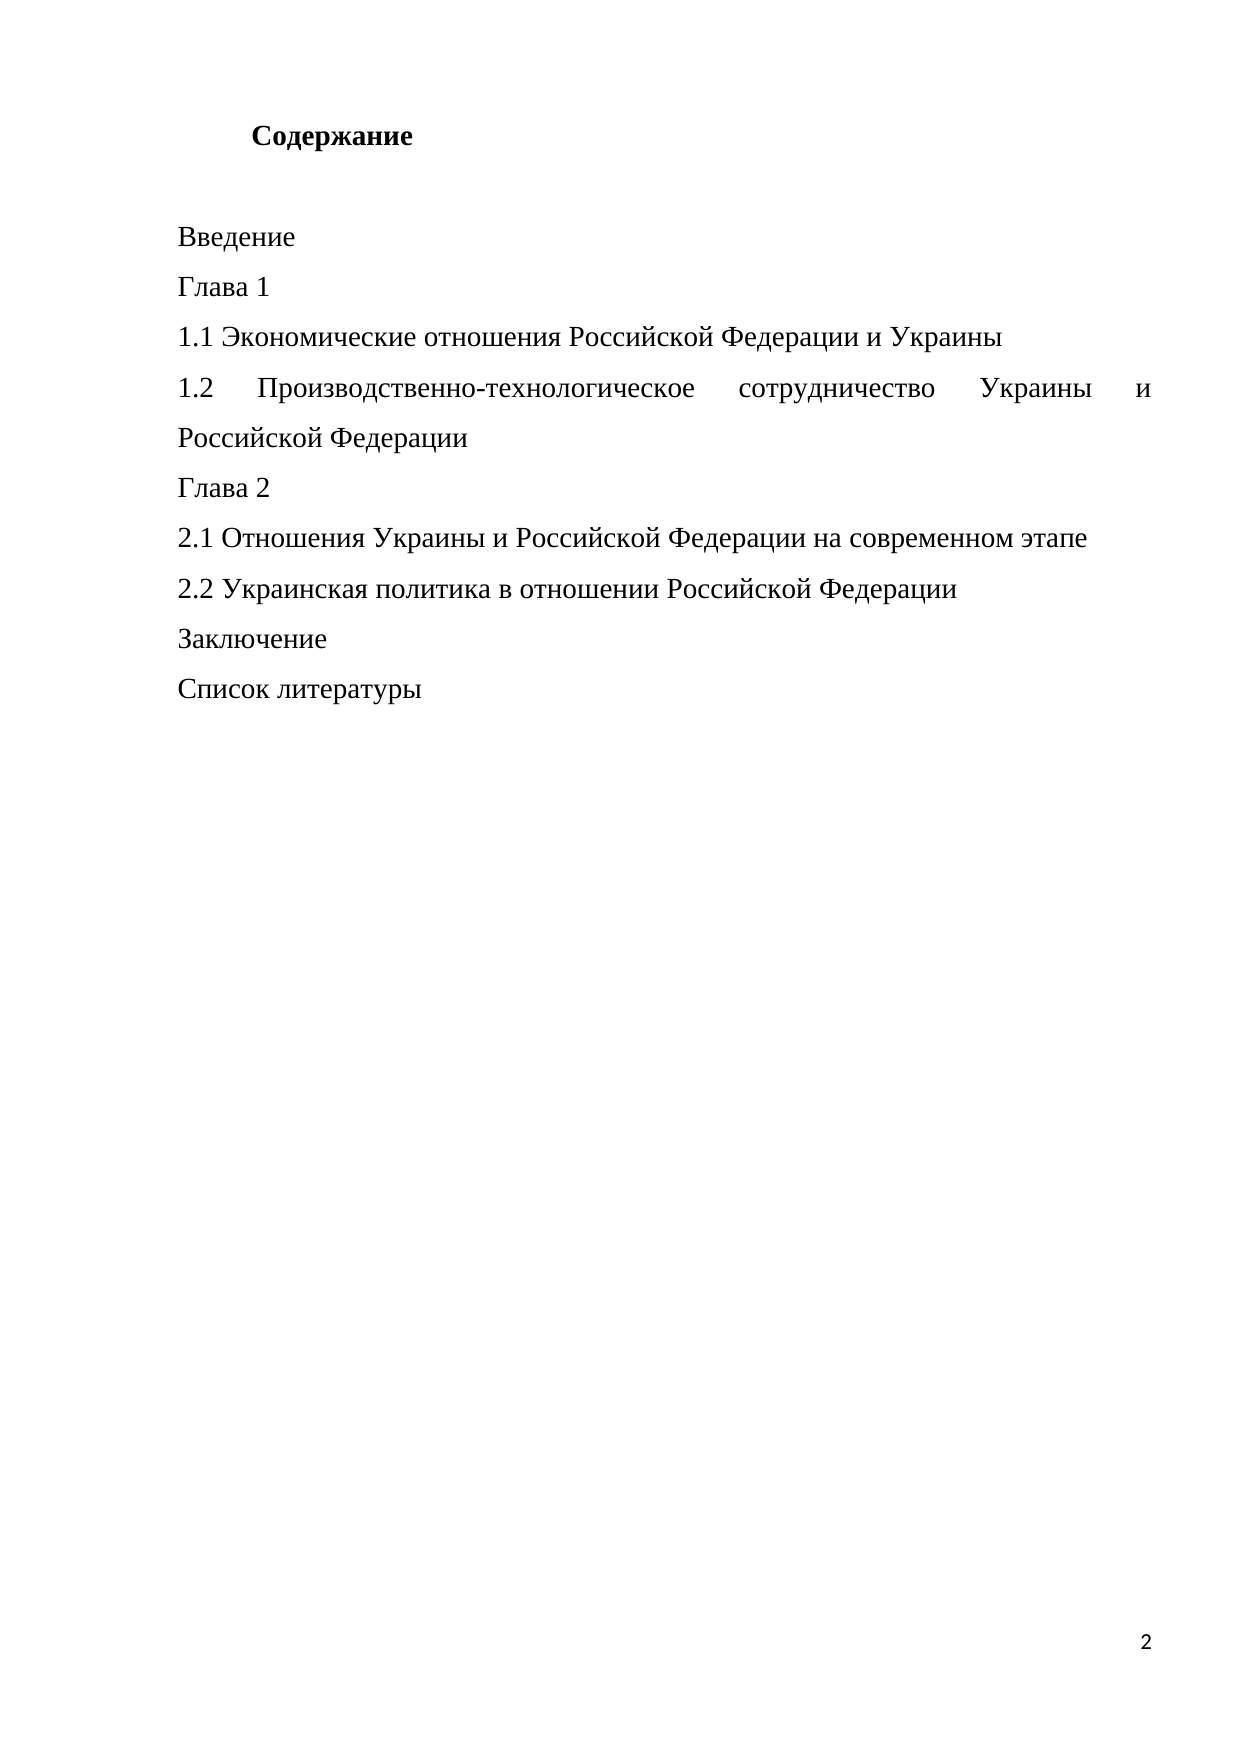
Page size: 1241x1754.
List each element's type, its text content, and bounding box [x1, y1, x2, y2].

text Глава 2 [177, 470, 1152, 504]
text Список литературы [177, 672, 1152, 705]
text 2.1 Отношения Украины и Российской Федерации на современном этапе [177, 521, 1152, 554]
text 2.2 Украинская политика в отношении Российской Федерации [177, 571, 1152, 604]
text Глава 1 [177, 269, 1152, 303]
text Введение [177, 219, 1152, 252]
text Содержание [177, 118, 1152, 152]
text 1.2 Производственно-технологическое сотрудничество Украины и Российской Федерации [177, 370, 1152, 453]
text 1.1 Экономические отношения Российской Федерации и Украины [177, 319, 1152, 353]
text Заключение [177, 621, 1152, 655]
